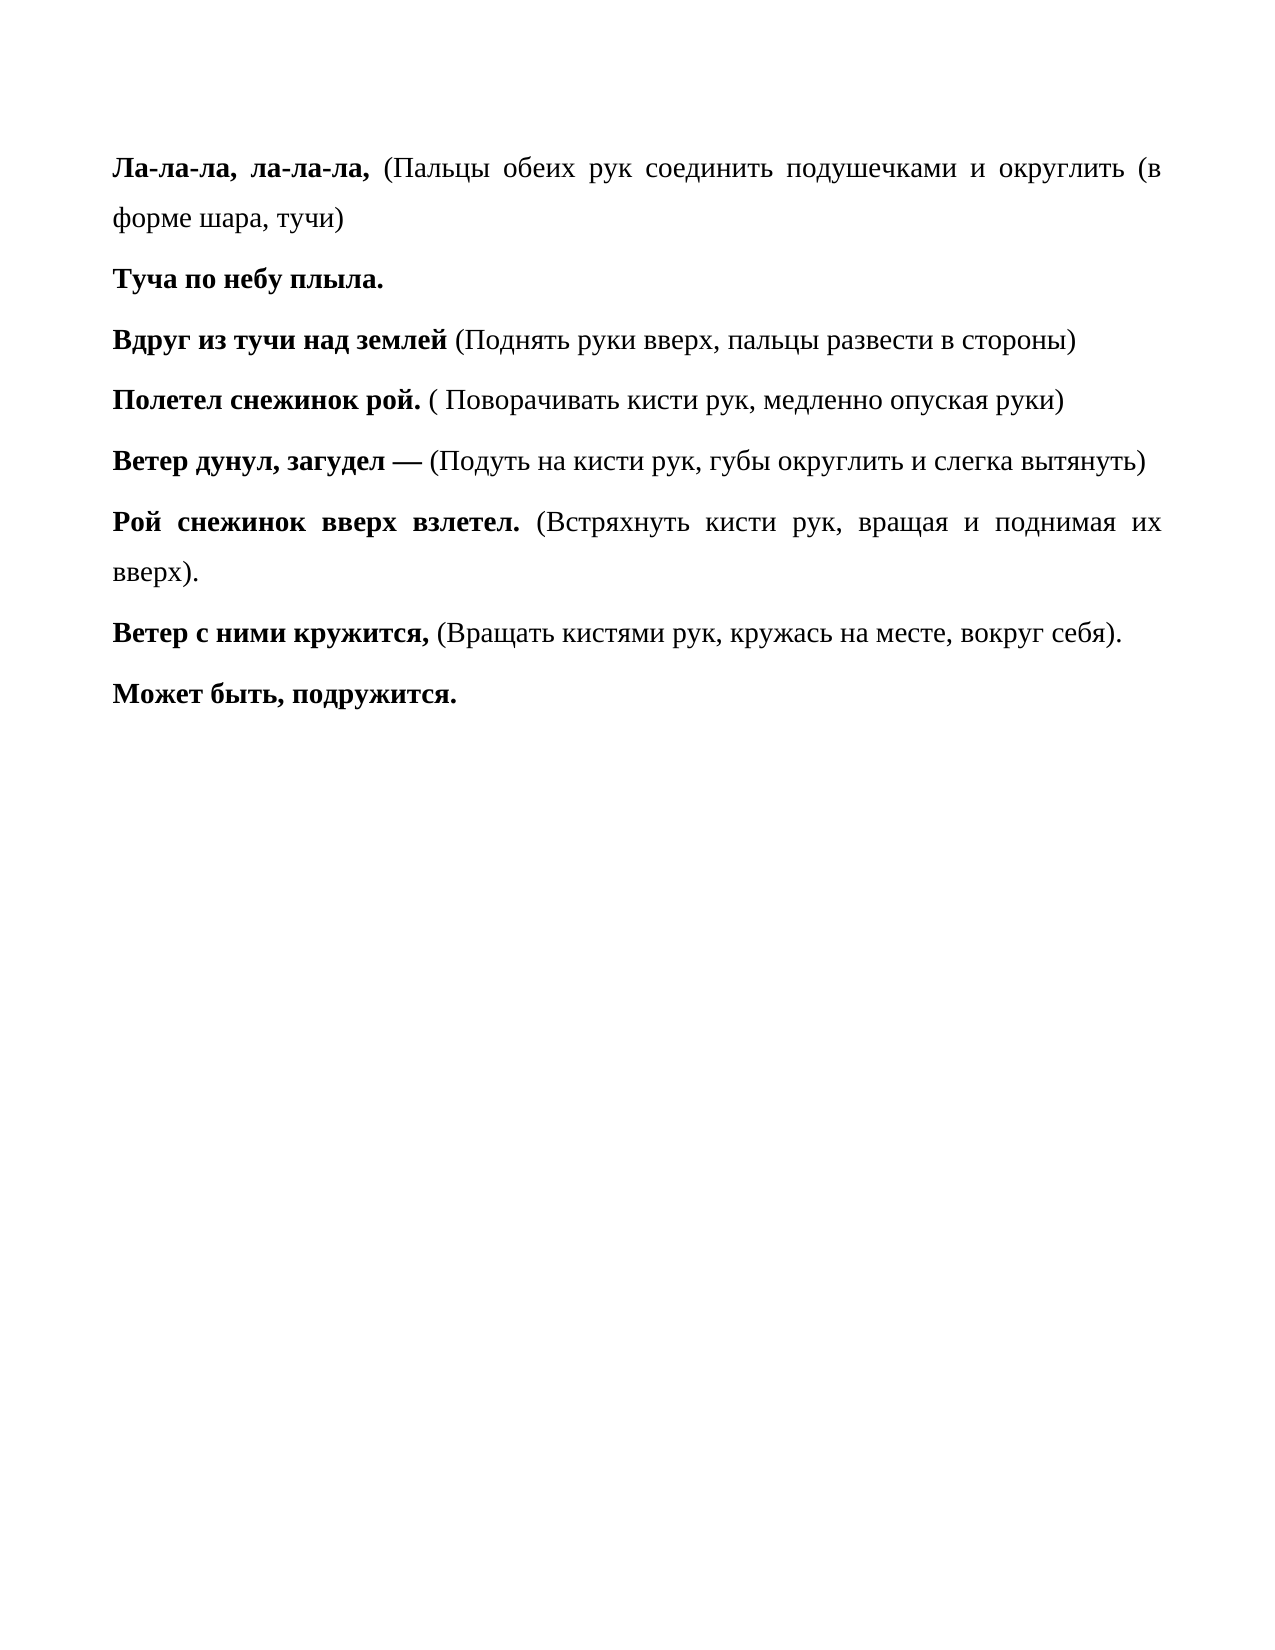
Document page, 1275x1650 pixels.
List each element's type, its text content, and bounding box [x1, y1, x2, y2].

text Ветер с ними кружится, (Вращать кистями рук, кружась на месте, вокруг себя). [112, 615, 1162, 648]
text Рой снежинок вверх взлетел. (Встряхнуть кисти рук, вращая и поднимая их вверх). [112, 504, 1162, 588]
text Может быть, подружится. [112, 676, 1162, 709]
text Туча по небу плыла. [112, 261, 1162, 294]
text Вдруг из тучи над землей (Поднять руки вверх, пальцы развести в стороны) [112, 322, 1162, 355]
text Ветер дунул, загудел — (Подуть на кисти рук, губы округлить и слегка вытянуть) [112, 443, 1162, 477]
text Ла-ла-ла, ла-ла-ла, (Пальцы обеих рук соединить подушечками и округлить (в форме шара, тучи) [112, 150, 1162, 234]
text Полетел снежинок рой. ( Поворачивать кисти рук, медленно опуская руки) [112, 382, 1162, 416]
